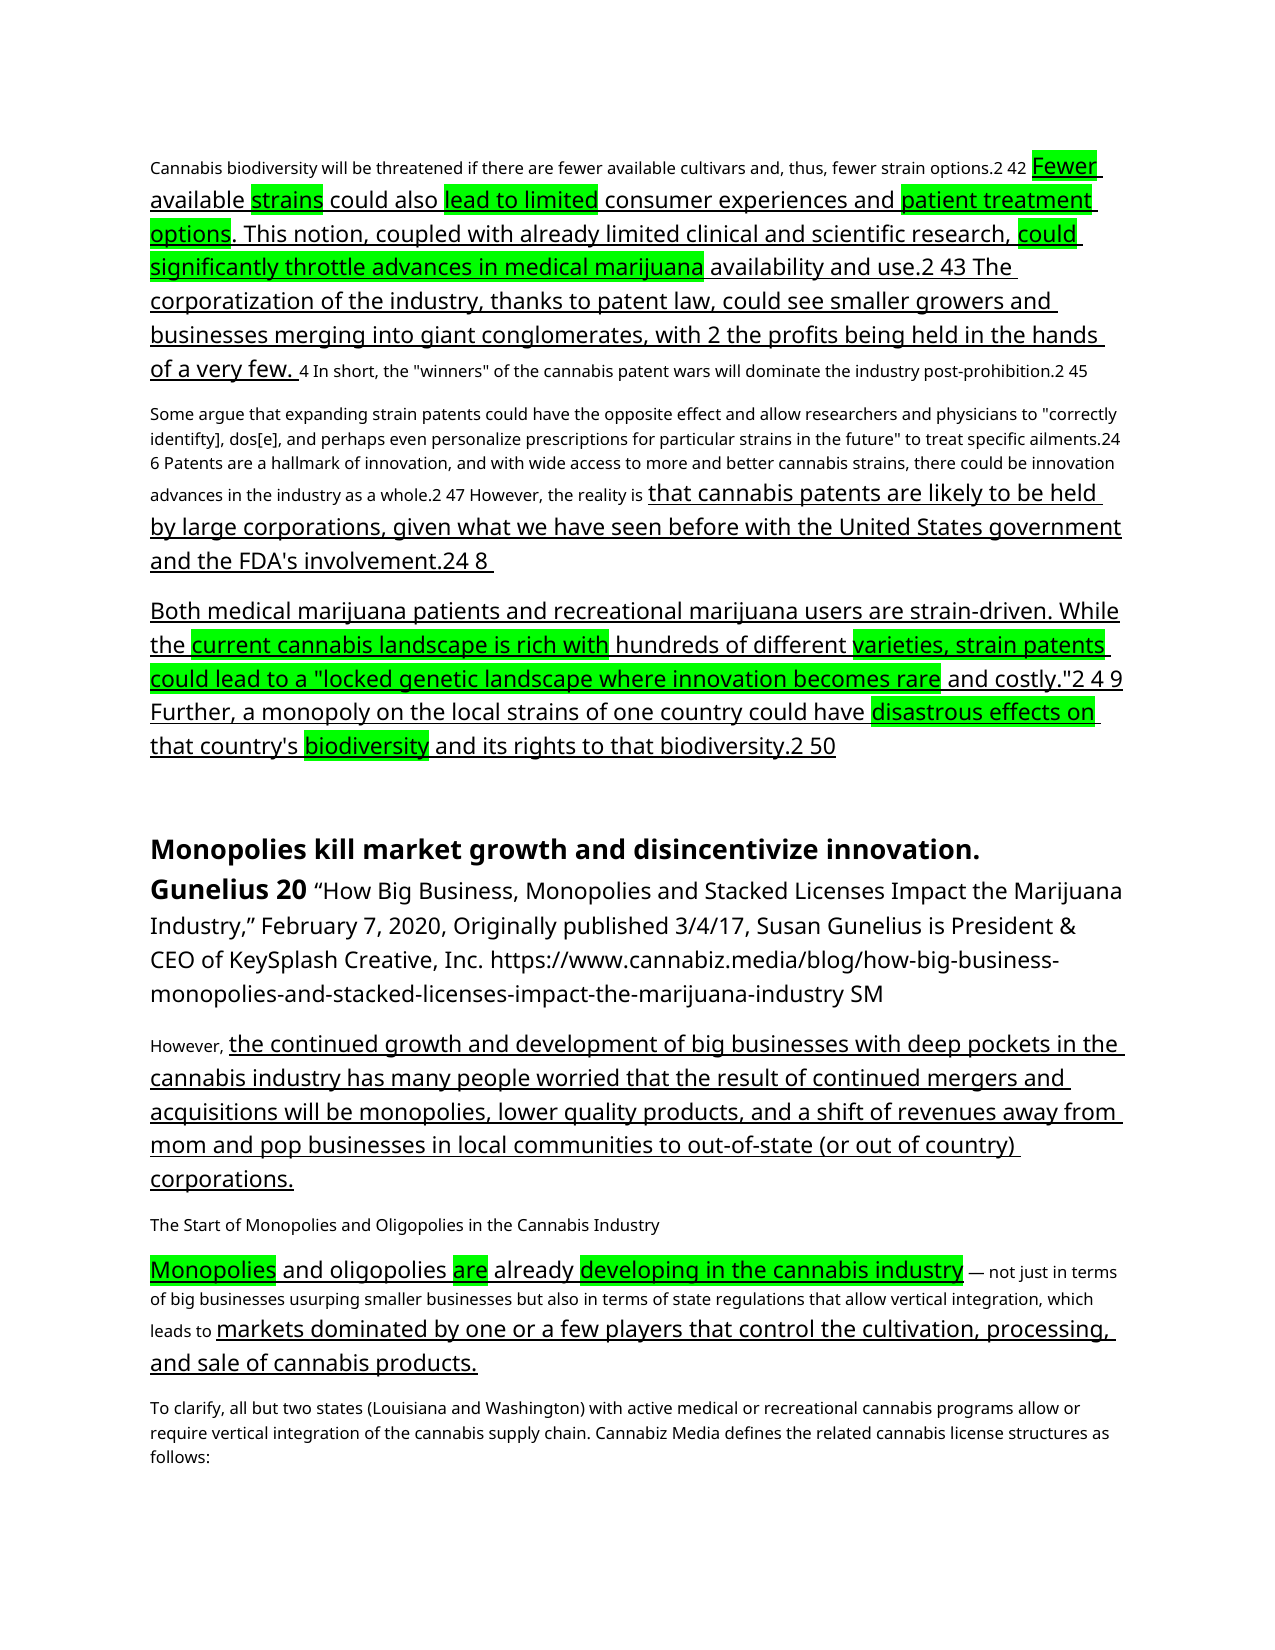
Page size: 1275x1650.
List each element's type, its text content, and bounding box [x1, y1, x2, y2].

text Gunelius 20 “How Big Business, Monopolies and Stacked Licenses Impact the Marijuana Industry,” February 7, 2020, Originally published 3/4/17, Susan Gunelius is President & CEO of KeySplash Creative, Inc. https://www.cannabiz.media/blog/how-big-business-monopolies-and-stacked-licenses-impact-the-marijuana-industry SM [150, 871, 1125, 1009]
text The Start of Monopolies and Oligopolies in the Cannabis Industry [150, 1213, 1125, 1236]
text Cannabis biodiversity will be threatened if there are fewer available cultivars and, thus, fewer strain options.2 42 Fewer available strains could also lead to limited consumer experiences and patient treatment options. This notion, coupled with already limited clinical and scientific research, could significantly throttle advances in medical marijuana availability and use.2 43 The corporatization of the industry, thanks to patent law, could see smaller growers and businesses merging into giant conglomerates, with 2 the profits being held in the hands of a very few. 4 In short, the "winners" of the cannabis patent wars will dominate the industry post-prohibition.2 45 [150, 150, 1125, 384]
text Some argue that expanding strain patents could have the opposite effect and allow researchers and physicians to "correctly identifty], dos[e], and perhaps even personalize prescriptions for particular strains in the future" to treat specific ailments.24 6 Patents are a hallmark of innovation, and with wide access to more and better cannabis strains, there could be innovation advances in the industry as a whole.2 47 However, the reality is that cannabis patents are likely to be held by large corporations, given what we have seen before with the United States government and the FDA's involvement.24 8 [150, 403, 1125, 576]
text Monopolies and oligopolies are already developing in the cannabis industry — not just in terms of big businesses usurping smaller businesses but also in terms of state regulations that allow vertical integration, which leads to markets dominated by one or a few players that control the cultivation, processing, and sale of cannabis products. [150, 1254, 1125, 1378]
text Both medical marijuana patients and recreational marijuana users are strain-driven. While the current cannabis landscape is rich with hundreds of different varieties, strain patents could lead to a "locked genetic landscape where innovation becomes rare and costly."2 4 9 Further, a monopoly on the local strains of one country could have disastrous effects on that country's biodiversity and its rights to that biodiversity.2 50 [150, 595, 1125, 761]
text To clarify, all but two states (Louisiana and Washington) with active medical or recreational cannabis programs allow or require vertical integration of the cannabis supply chain. Cannabiz Media defines the related cannabis license structures as follows: [150, 1397, 1125, 1468]
text However, the continued growth and development of big businesses with deep pockets in the cannabis industry has many people worried that the result of continued mergers and acquisitions will be monopolies, lower quality products, and a shift of revenues away from mom and pop businesses in local communities to out-of-state (or out of country) corporations. [150, 1028, 1125, 1194]
subtitle Monopolies kill market growth and disincentivize innovation. [150, 831, 1125, 868]
